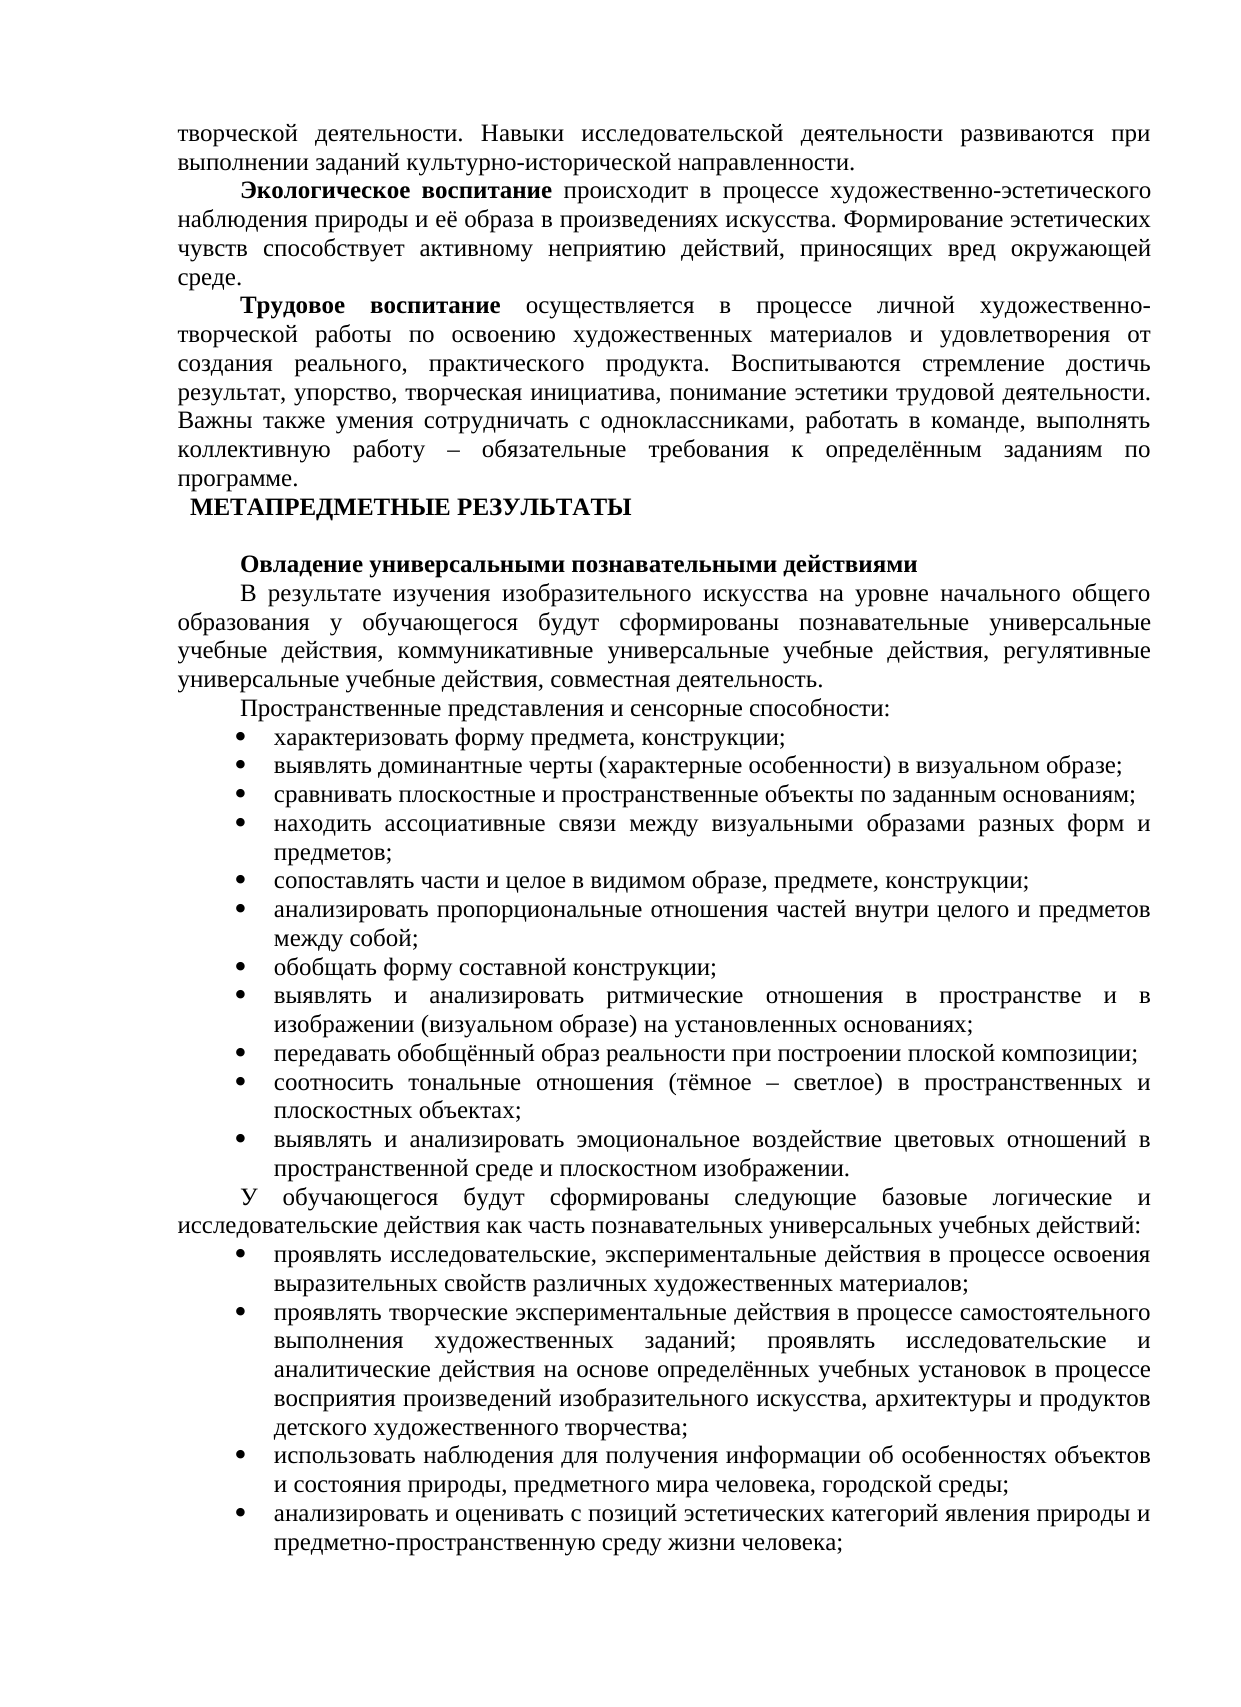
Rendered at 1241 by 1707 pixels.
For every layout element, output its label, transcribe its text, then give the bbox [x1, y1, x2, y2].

text МЕТАПРЕДМЕТНЫЕ РЕЗУЛЬТАТЫ [190, 492, 1152, 521]
list проявлять исследовательские, экспериментальные действия в процессе освоения выразительных свойств различных художественных материалов; [236, 1239, 1152, 1297]
list выявлять и анализировать ритмические отношения в пространстве и в изображении (визуальном образе) на установленных основаниях; [236, 981, 1152, 1038]
list передавать обобщённый образ реальности при построении плоской композиции; [236, 1038, 1152, 1067]
list использовать наблюдения для получения информации об особенностях объектов и состояния природы, предметного мира человека, городской среды; [236, 1441, 1152, 1498]
list выявлять и анализировать эмоциональное воздействие цветовых отношений в пространственной среде и плоскостном изображении. [236, 1124, 1152, 1182]
list анализировать и оценивать с позиций эстетических категорий явления природы и предметно-пространственную среду жизни человека; [236, 1498, 1152, 1556]
list находить ассоциативные связи между визуальными образами разных форм и предметов; [236, 808, 1152, 866]
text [177, 118, 1152, 176]
text В результате изучения изобразительного искусства на уровне начального общего образования у обучающегося будут сформированы познавательные универсальные учебные действия, коммуникативные универсальные учебные действия, регулятивные универсальные учебные действия, совместная деятельность. [177, 578, 1152, 693]
list проявлять творческие экспериментальные действия в процессе самостоятельного выполнения художественных заданий; проявлять исследовательские и аналитические действия на основе определённых учебных установок в процессе восприятия произведений изобразительного искусства, архитектуры и продуктов детского художественного творчества; [236, 1297, 1152, 1441]
list обобщать форму составной конструкции; [236, 952, 1152, 981]
list выявлять доминантные черты (характерные особенности) в визуальном образе; [236, 751, 1152, 779]
text У обучающегося будут сформированы следующие базовые логические и исследовательские действия как часть познавательных универсальных учебных действий: [177, 1182, 1152, 1239]
text Экологическое воспитание происходит в процессе художественно-эстетического наблюдения природы и её образа в произведениях искусства. Формирование эстетических чувств способствует активному неприятию действий, приносящих вред окружающей среде. [177, 176, 1152, 291]
text Пространственные представления и сенсорные способности: [177, 693, 1152, 722]
text Овладение универсальными познавательными действиями [177, 549, 1152, 578]
list анализировать пропорциональные отношения частей внутри целого и предметов между собой; [236, 894, 1152, 952]
list сравнивать плоскостные и пространственные объекты по заданным основаниям; [236, 779, 1152, 808]
text Трудовое воспитание осуществляется в процессе личной художественно-творческой работы по освоению художественных материалов и удовлетворения от создания реального, практического продукта. Воспитываются стремление достичь результат, упорство, творческая инициатива, понимание эстетики трудовой деятельности. Важны также умения сотрудничать с одноклассниками, работать в команде, выполнять коллективную работу – обязательные требования к определённым заданиям по программе. [177, 291, 1152, 492]
list сопоставлять части и целое в видимом образе, предмете, конструкции; [236, 866, 1152, 894]
list характеризовать форму предмета, конструкции; [236, 722, 1152, 751]
list соотносить тональные отношения (тёмное – светлое) в пространственных и плоскостных объектах; [236, 1067, 1152, 1124]
